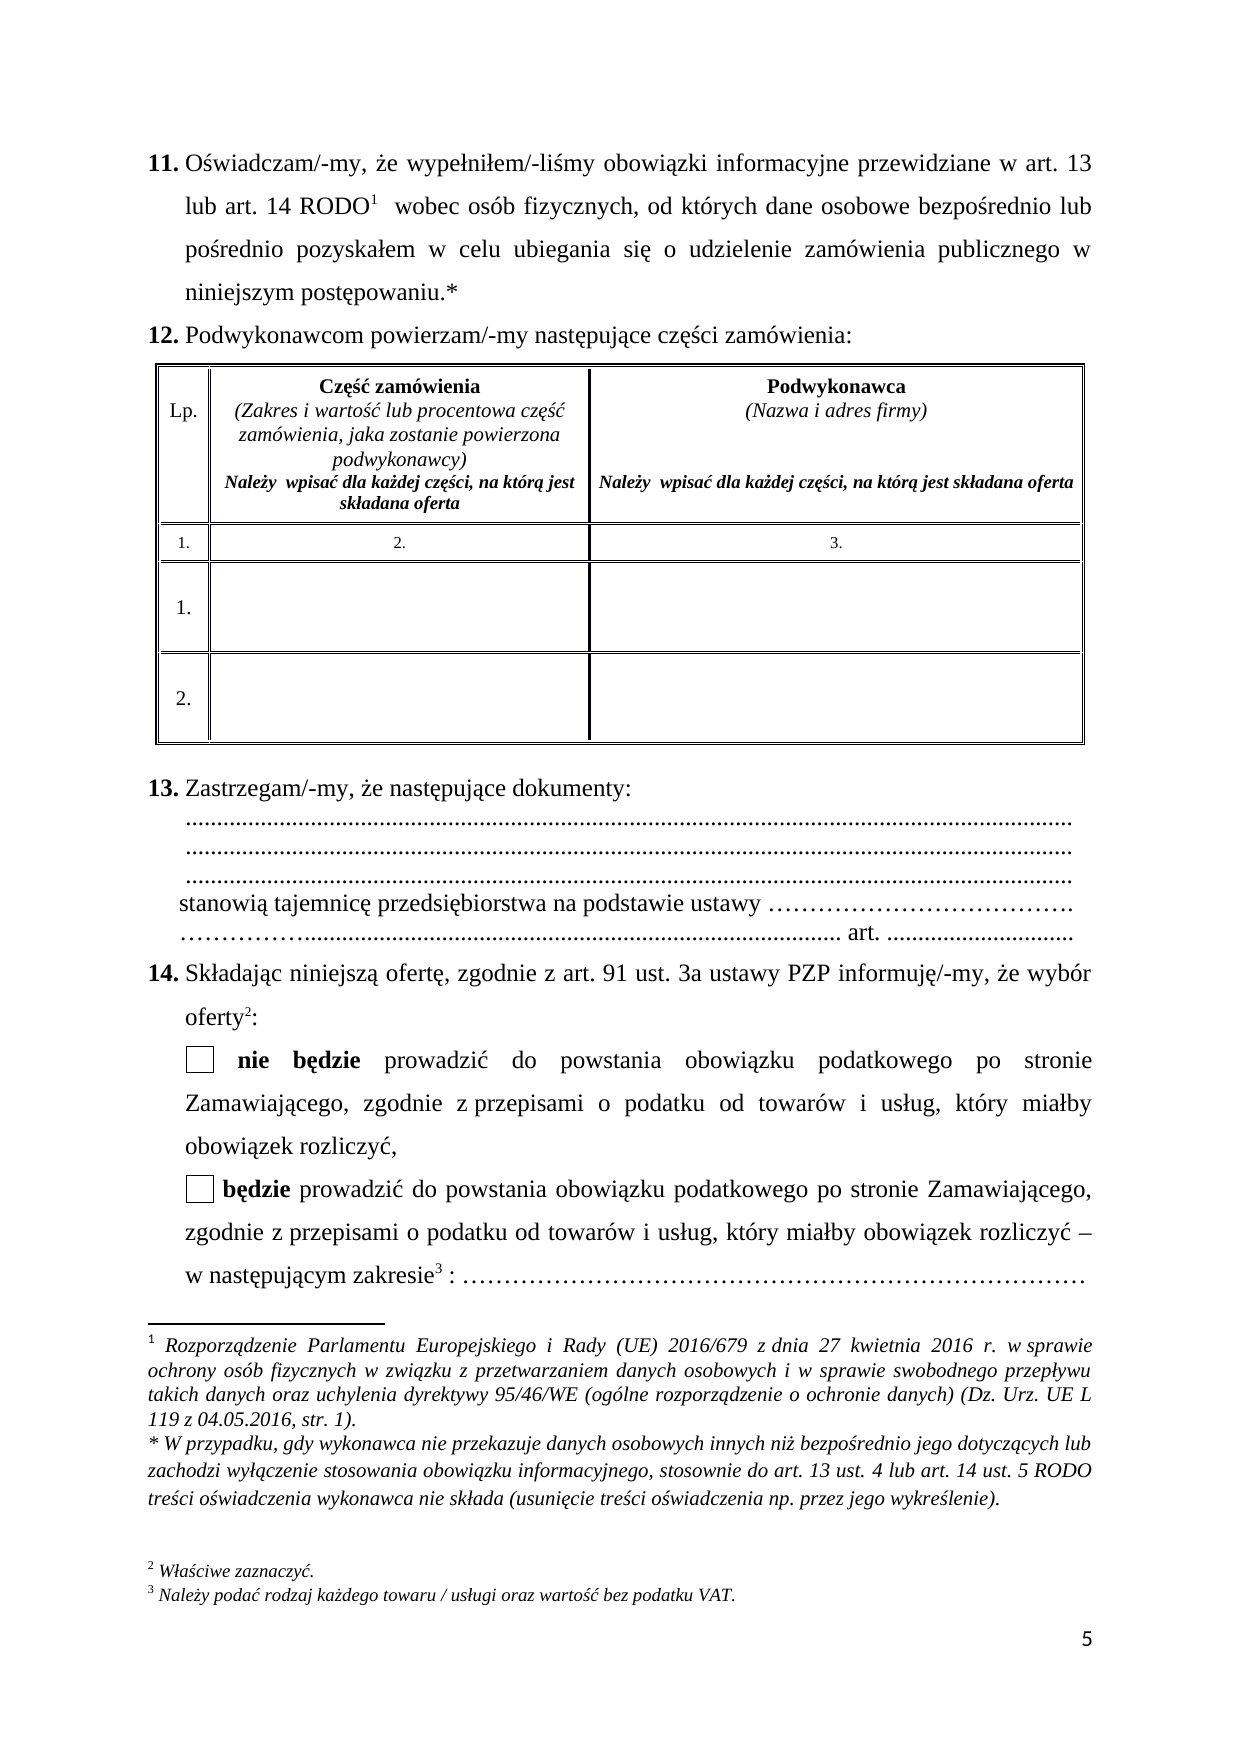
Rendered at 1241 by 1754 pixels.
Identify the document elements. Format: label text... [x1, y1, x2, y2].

table_header Część zamówienia (Zakres i wartość lub procentowa część zamówienia, jaka zostanie powierzona podwykonawcy) Należy wpisać dla każdej części, na którą jest składana oferta [210, 367, 589, 521]
table_cell [591, 560, 1082, 651]
text .............................................................................................................................................. [185, 860, 1093, 888]
table_cell 3. [591, 521, 1082, 559]
text będzie prowadzić do powstania obowiązku podatkowego po stronie Zamawiającego, zgodnie z przepisami o podatku od towarów i usług, który miałby obowiązek rozliczyć – w następującym zakresie : ………………………………………………………………… [185, 1174, 1093, 1289]
text nie będzie prowadzić do powstania obowiązku podatkowego po stronie Zamawiającego, zgodnie z przepisami o podatku od towarów i usług, który miałby obowiązek rozliczyć, [185, 1045, 1093, 1160]
table_header Lp. [159, 367, 210, 521]
list Zastrzegam/-my, że następujące dokumenty: [148, 773, 1093, 802]
table_header Podwykonawca (Nazwa i adres firmy) Należy wpisać dla każdej części, na którą jest składana oferta [589, 367, 1082, 521]
table_cell [211, 563, 588, 651]
text .............................................................................................................................................. [185, 802, 1093, 831]
table_cell 2. [211, 525, 588, 559]
table_cell 2. [157, 651, 210, 742]
table_cell 1. [159, 560, 208, 651]
table_cell [210, 654, 589, 742]
table_cell 1. [159, 521, 208, 559]
list Składając niniejszą ofertę, zgodnie z art. 91 ust. 3a ustawy PZP informuję/-my, że wybór oferty: [148, 958, 1093, 1030]
list Oświadczam/-my, że wypełniłem/-liśmy obowiązki informacyjne przewidziane w art. 13 lub art. 14 RODO wobec osób fizycznych, od których dane osobowe bezpośrednio lub pośrednio pozyskałem w celu ubiegania się o udzielenie zamówienia publicznego w niniejszym postępowaniu.* [148, 148, 1093, 306]
text .............................................................................................................................................. [185, 831, 1093, 860]
list Podwykonawcom powierzam/-my następujące części zamówienia: [148, 320, 1093, 349]
table_cell [589, 651, 1083, 742]
text stanowią tajemnicę przedsiębiorstwa na podstawie ustawy ………………………………. ……………...................................................................................... art. .............................. [179, 888, 1093, 946]
